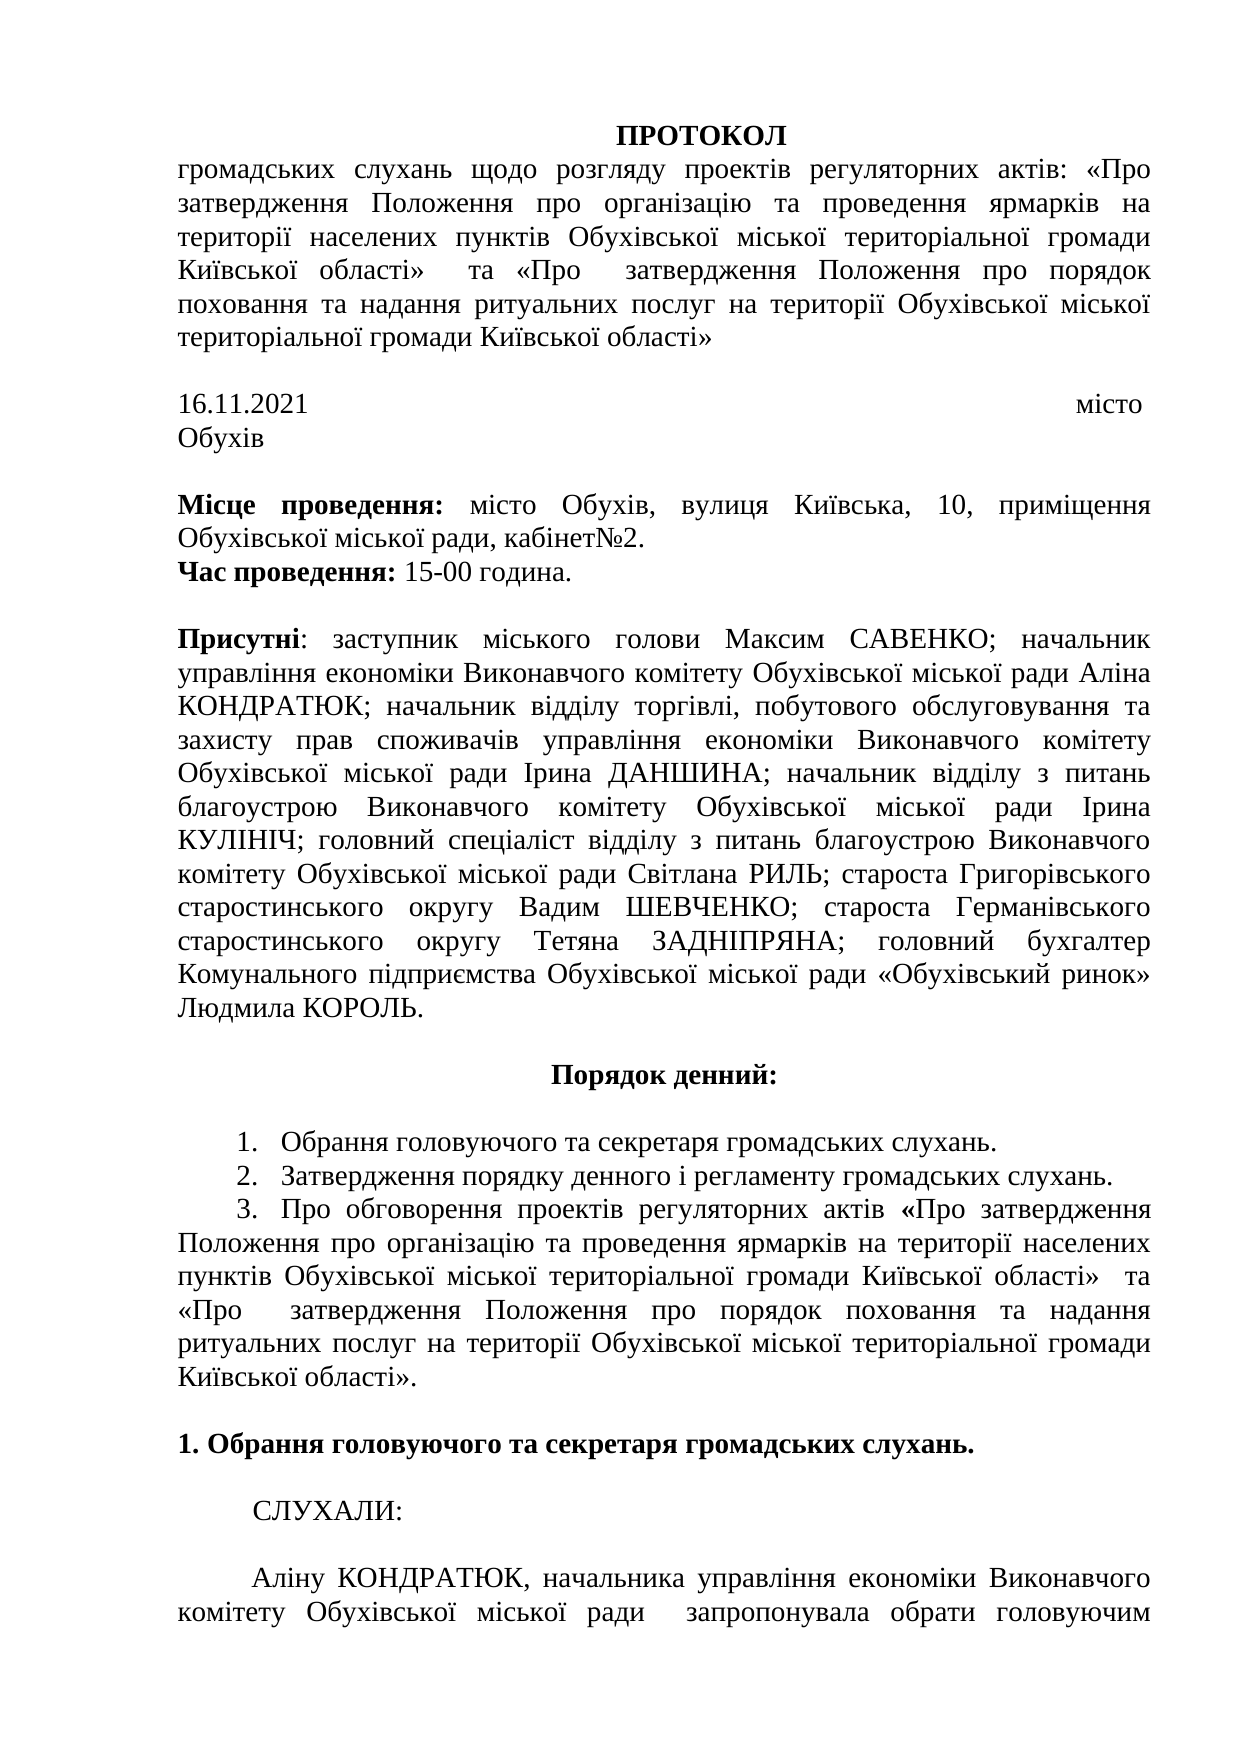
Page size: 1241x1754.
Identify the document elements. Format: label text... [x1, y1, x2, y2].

list Затвердження порядку денного і регламенту громадських слухань. [177, 1158, 1152, 1191]
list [177, 1560, 1152, 1627]
text Порядок денний: [177, 1057, 1152, 1091]
text Місце проведення: місто Обухів, вулиця Київська, 10, приміщення Обухівської міської ради, кабінет№2. [177, 487, 1152, 554]
text Присутні: заступник міського голови Максим САВЕНКО; начальник управління економіки Виконавчого комітету Обухівської міської ради Аліна КОНДРАТЮК; начальник відділу торгівлі, побутового обслуговування та захисту прав споживачів управління економіки Виконавчого комітету Обухівської міської ради Ірина ДАНШИНА; начальник відділу з питань благоустрою Виконавчого комітету Обухівської міської ради Ірина КУЛІНІЧ; головний спеціаліст відділу з питань благоустрою Виконавчого комітету Обухівської міської ради Світлана РИЛЬ; староста Григорівського старостинського округу Вадим ШЕВЧЕНКО; староста Германівського старостинського округу Тетяна ЗАДНІПРЯНА; головний бухгалтер Комунального підприємства Обухівської міської ради «Обухівський ринок» Людмила КОРОЛЬ. [177, 621, 1152, 1024]
text громадських слухань щодо розгляду проектів регуляторних актів: «Про затвердження Положення про організацію та проведення ярмарків на території населених пунктів Обухівської міської територіальної громади Київської області» та «Про затвердження Положення про порядок поховання та надання ритуальних послуг на території Обухівської міської територіальної громади Київської області» [177, 152, 1152, 353]
text 16.11.2021 місто Обухів [177, 386, 1152, 453]
list Про обговорення проектів регуляторних актів «Про затвердження Положення про організацію та проведення ярмарків на території населених пунктів Обухівської міської територіальної громади Київської області» та «Про затвердження Положення про порядок поховання та надання ритуальних послуг на території Обухівської міської територіальної громади Київської області». [177, 1191, 1152, 1393]
text ПРОТОКОЛ [177, 118, 1152, 152]
list Обрання головуючого та секретаря громадських слухань. [177, 1426, 1152, 1460]
list СЛУХАЛИ: [252, 1493, 1152, 1527]
list Обрання головуючого та секретаря громадських слухань. [177, 1124, 1152, 1158]
text Час проведення: 15-00 година. [177, 554, 1152, 588]
